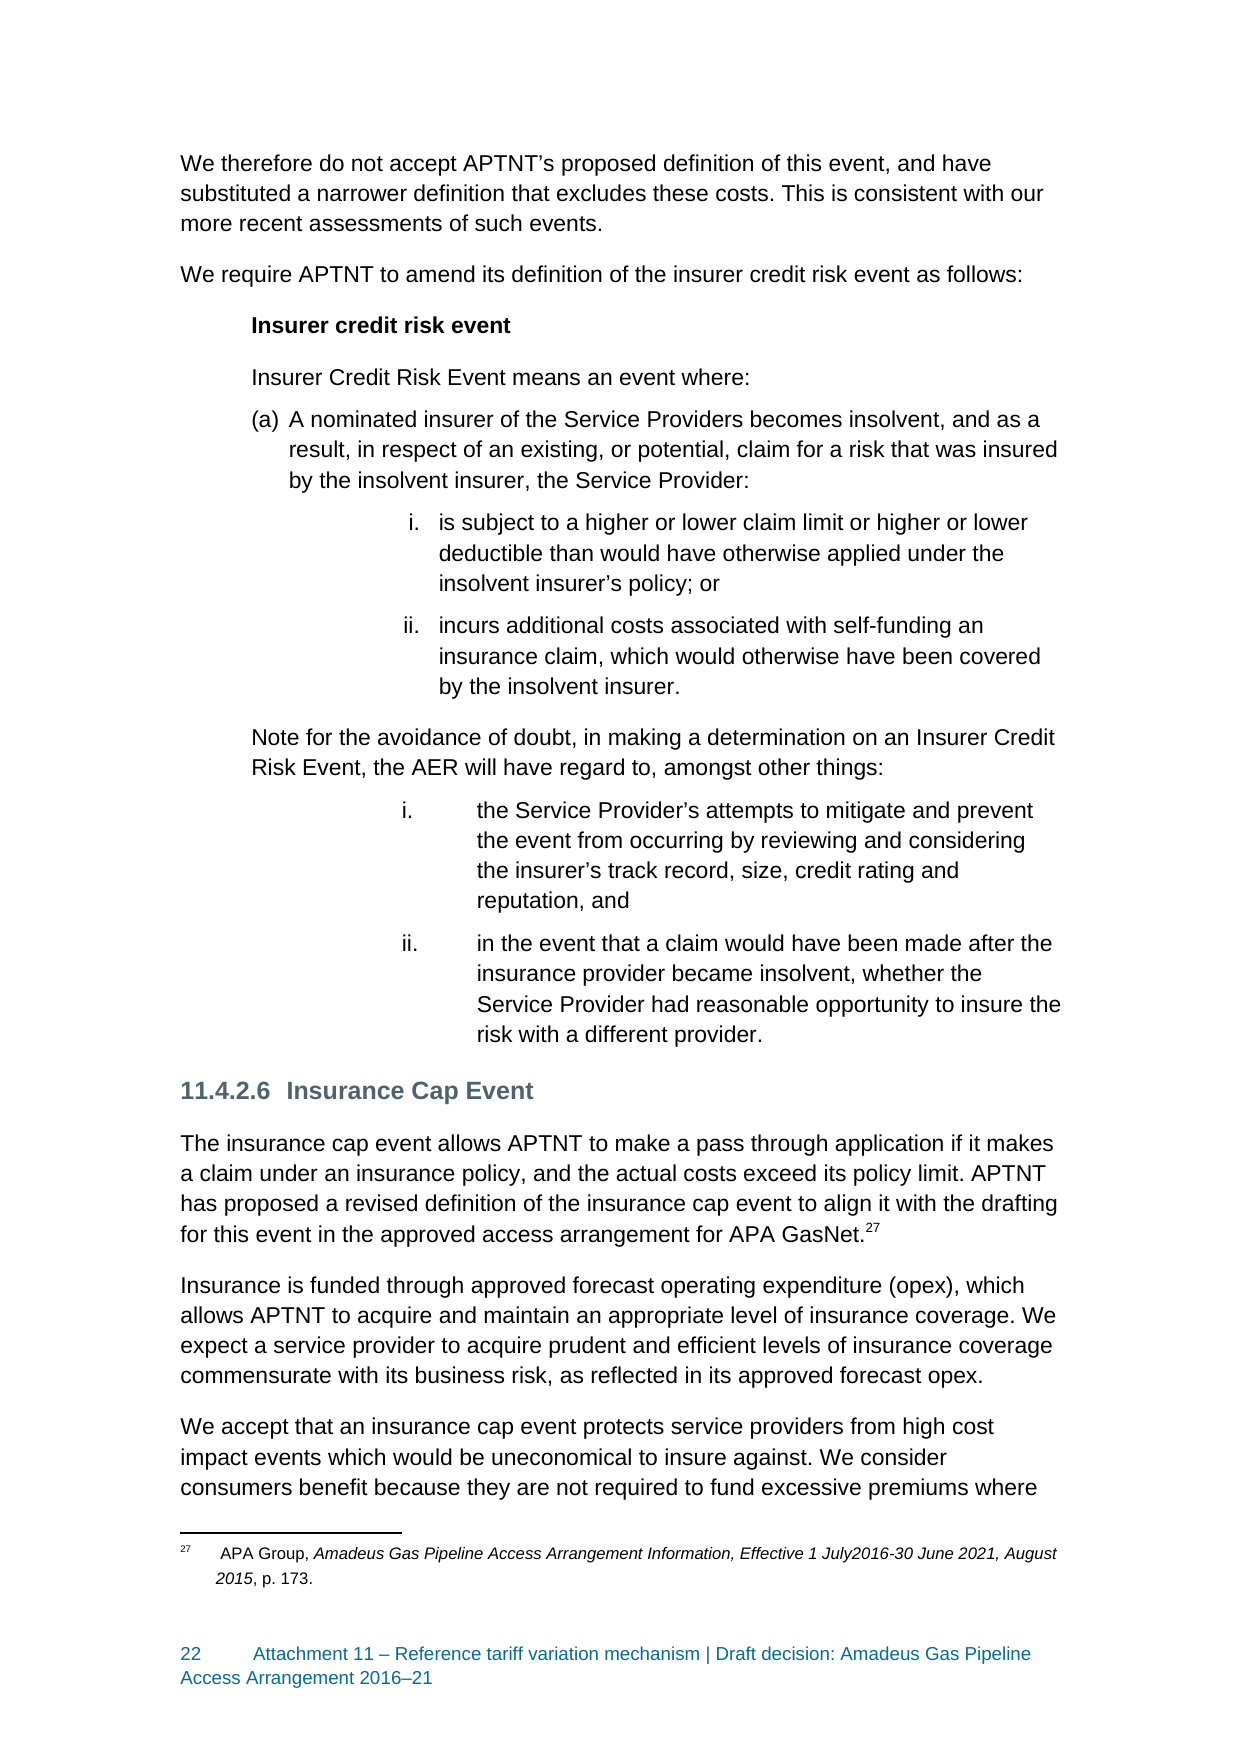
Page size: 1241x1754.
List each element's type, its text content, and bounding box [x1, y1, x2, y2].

text Insurer Credit Risk Event means an event where: [251, 363, 1063, 390]
picture [717, 1647, 723, 1658]
text We require APTNT to amend its definition of the insurer credit risk event as follows: [180, 261, 1063, 288]
list is subject to a higher or lower claim limit or higher or lower deductible than would have otherwise applied under the insolvent insurer’s policy; or [420, 509, 1063, 596]
text Insurance is funded through approved forecast operating expenditure (opex), which allows APTNT to acquire and maintain an appropriate level of insurance coverage. We expect a service provider to acquire prudent and efficient levels of insurance coverage commensurate with its business risk, as reflected in its approved forecast opex. [180, 1272, 1063, 1388]
subtitle Insurance Cap Event [180, 1076, 1063, 1105]
text Insurer credit risk event [251, 312, 1063, 339]
list in the event that a claim would have been made after the insurance provider became insolvent, whether the Service Provider had reasonable opportunity to insure the risk with a different provider. [402, 930, 1063, 1047]
picture [269, 1650, 273, 1660]
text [180, 1413, 1063, 1500]
text We therefore do not accept APTNT’s proposed definition of this event, and have substituted a narrower definition that excludes these costs. This is consistent with our more recent assessments of such events. [180, 150, 1063, 237]
text Note for the avoidance of doubt, in making a determination on an Insurer Credit Risk Event, the AER will have regard to, amongst other things: [251, 724, 1063, 781]
list A nominated insurer of the Service Providers becomes insolvent, and as a result, in respect of an existing, or potential, claim for a risk that was insured by the insolvent insurer, the Service Provider: [251, 406, 1063, 493]
list the Service Provider’s attempts to mitigate and prevent the event from occurring by reviewing and considering the insurer’s track record, size, credit rating and reputation, and [402, 797, 1063, 914]
picture [296, 1646, 300, 1660]
text The insurance cap event allows APTNT to make a pass through application if it makes a claim under an insurance policy, and the actual costs exceed its policy limit. APTNT has proposed a revised definition of the insurance cap event to align it with the drafting for this event in the approved access arrangement for APA GasNet. [180, 1130, 1063, 1247]
list incurs additional costs associated with self-funding an insurance claim, which would otherwise have been covered by the insolvent insurer. [420, 612, 1063, 699]
picture [853, 1650, 857, 1660]
